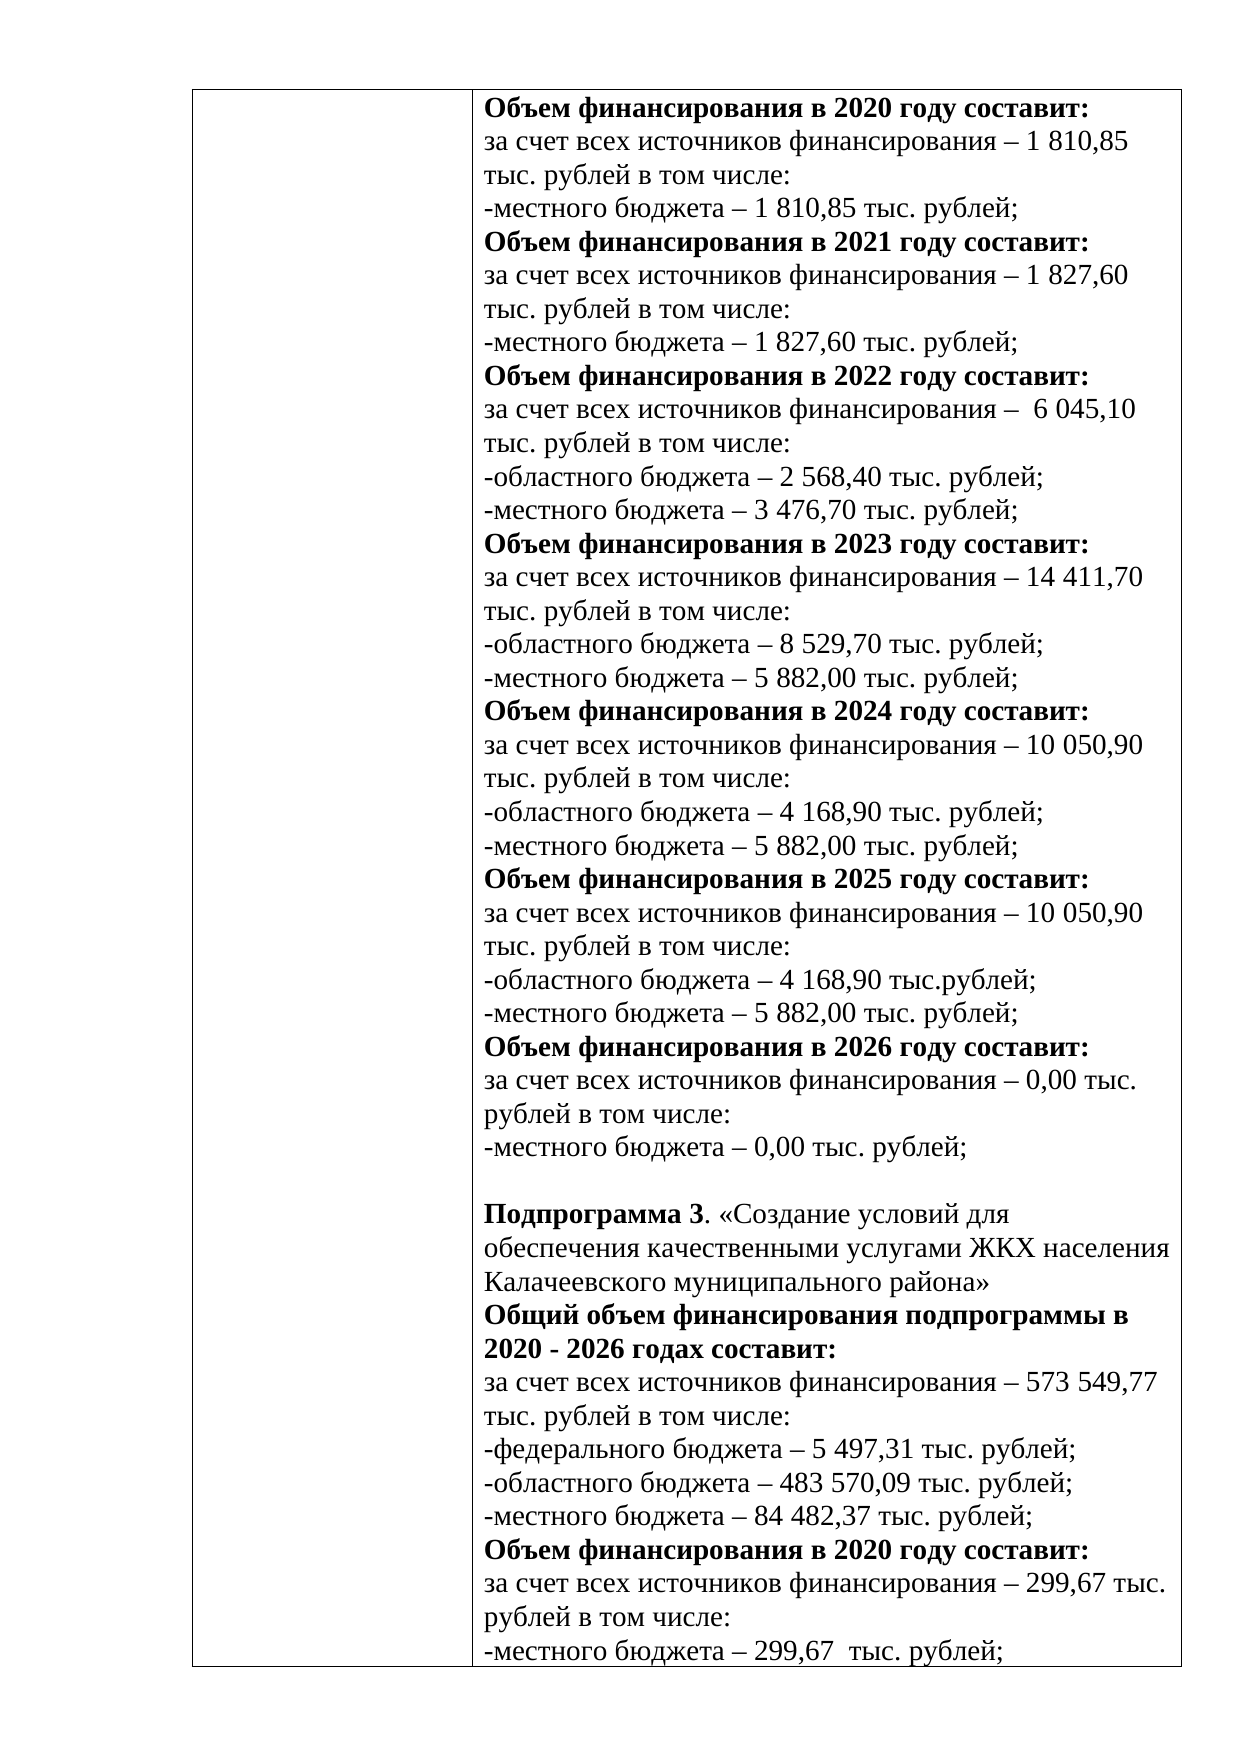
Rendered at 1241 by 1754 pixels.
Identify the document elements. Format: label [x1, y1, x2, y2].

table_header [473, 90, 1181, 1666]
table_header [193, 90, 472, 1666]
